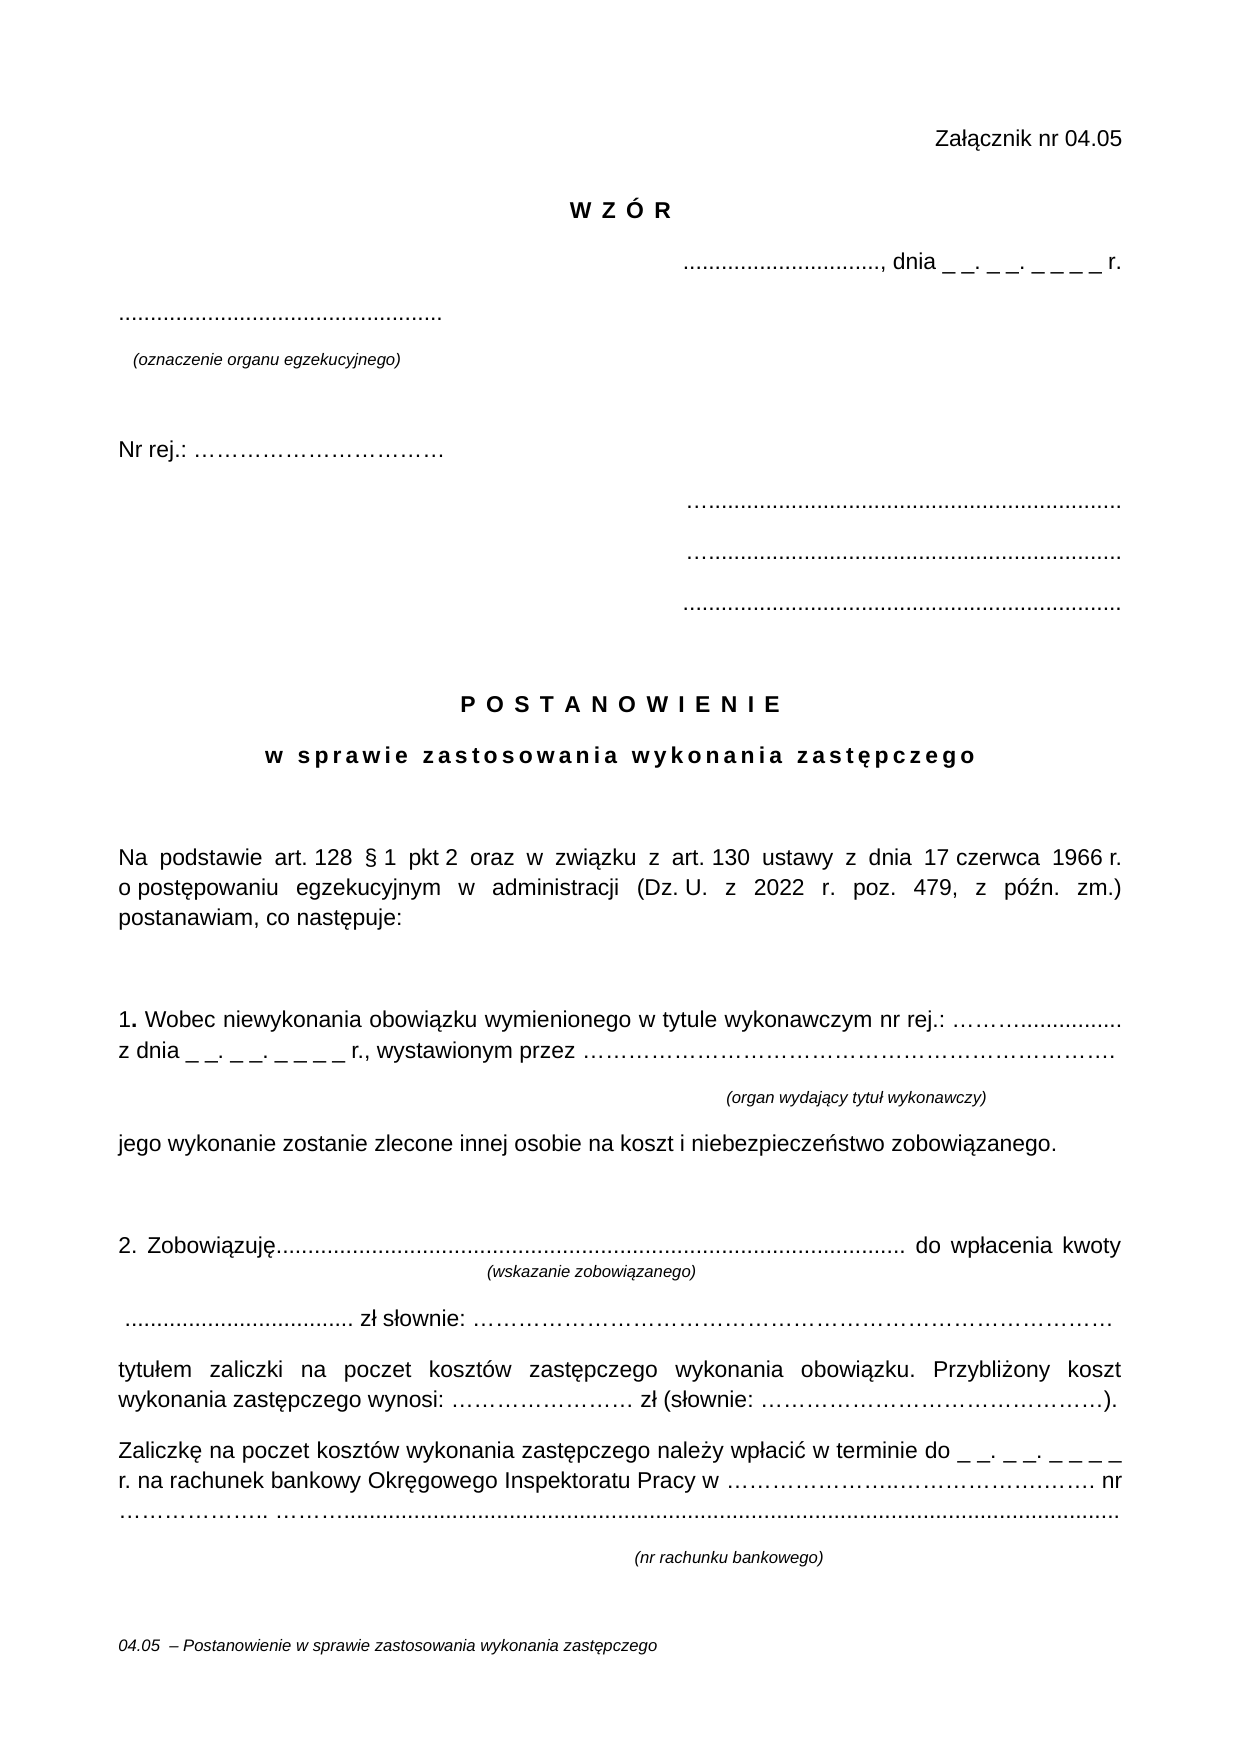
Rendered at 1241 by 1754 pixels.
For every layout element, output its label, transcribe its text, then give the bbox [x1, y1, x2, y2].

text Zaliczkę na poczet kosztów wykonania zastępczego należy wpłacić w terminie do _ _. _ _. _ _ _ _ r. na rachunek bankowy Okręgowego Inspektoratu Pracy w …………………..……………….……. nr ……………….. ……….......................................................................................................................... [118, 1437, 1122, 1523]
text …................................................................. [649, 487, 1122, 513]
text (oznaczenie organu egzekucyjnego) [118, 350, 1122, 369]
text 1. Wobec niewykonania obowiązku wymienionego w tytule wykonawczym nr rej.: ………................ z dnia _ _. _ _. _ _ _ _ r., wystawionym przez ……………………………………………………………. [118, 1006, 1122, 1063]
text 2. Zobowiązuję................................................................................................... do wpłacenia kwoty (wskazanie zobowiązanego) [118, 1232, 1122, 1281]
text ................................................... [118, 299, 1122, 325]
text tytułem zaliczki na poczet kosztów zastępczego wykonania obowiązku. Przybliżony koszt wykonania zastępczego wynosi: …………………… zł (słownie: ………………………………………). [118, 1356, 1122, 1412]
text ..............................., dnia _ _. _ _. _ _ _ _ r. [118, 248, 1122, 274]
text (nr rachunku bankowego) [118, 1548, 1122, 1567]
text jego wykonanie zostanie zlecone innej osobie na koszt i niebezpieczeństwo zobowiązanego. [118, 1130, 1122, 1157]
text ..................................................................... [649, 589, 1122, 615]
text (organ wydający tytuł wykonawczy) [591, 1088, 1122, 1107]
text WZÓR [118, 197, 1122, 223]
text .................................... zł słownie: ………………………………………………………………………… [118, 1304, 1122, 1331]
text POSTANOWIENIE [118, 691, 1122, 717]
text …................................................................. [649, 538, 1122, 564]
text w sprawie zastosowania wykonania zastępczego [118, 742, 1122, 768]
text Na podstawie art. 128 § 1 pkt 2 oraz w związku z art. 130 ustawy z dnia 17 czerwca 1966 r. o postępowaniu egzekucyjnym w administracji (Dz. U. z 2022 r. poz. 479, z późn. zm.) postanawiam, co następuje: [118, 844, 1122, 931]
text Nr rej.: …………………………… [118, 436, 1122, 462]
text Załącznik nr 04.05 [118, 125, 1122, 151]
